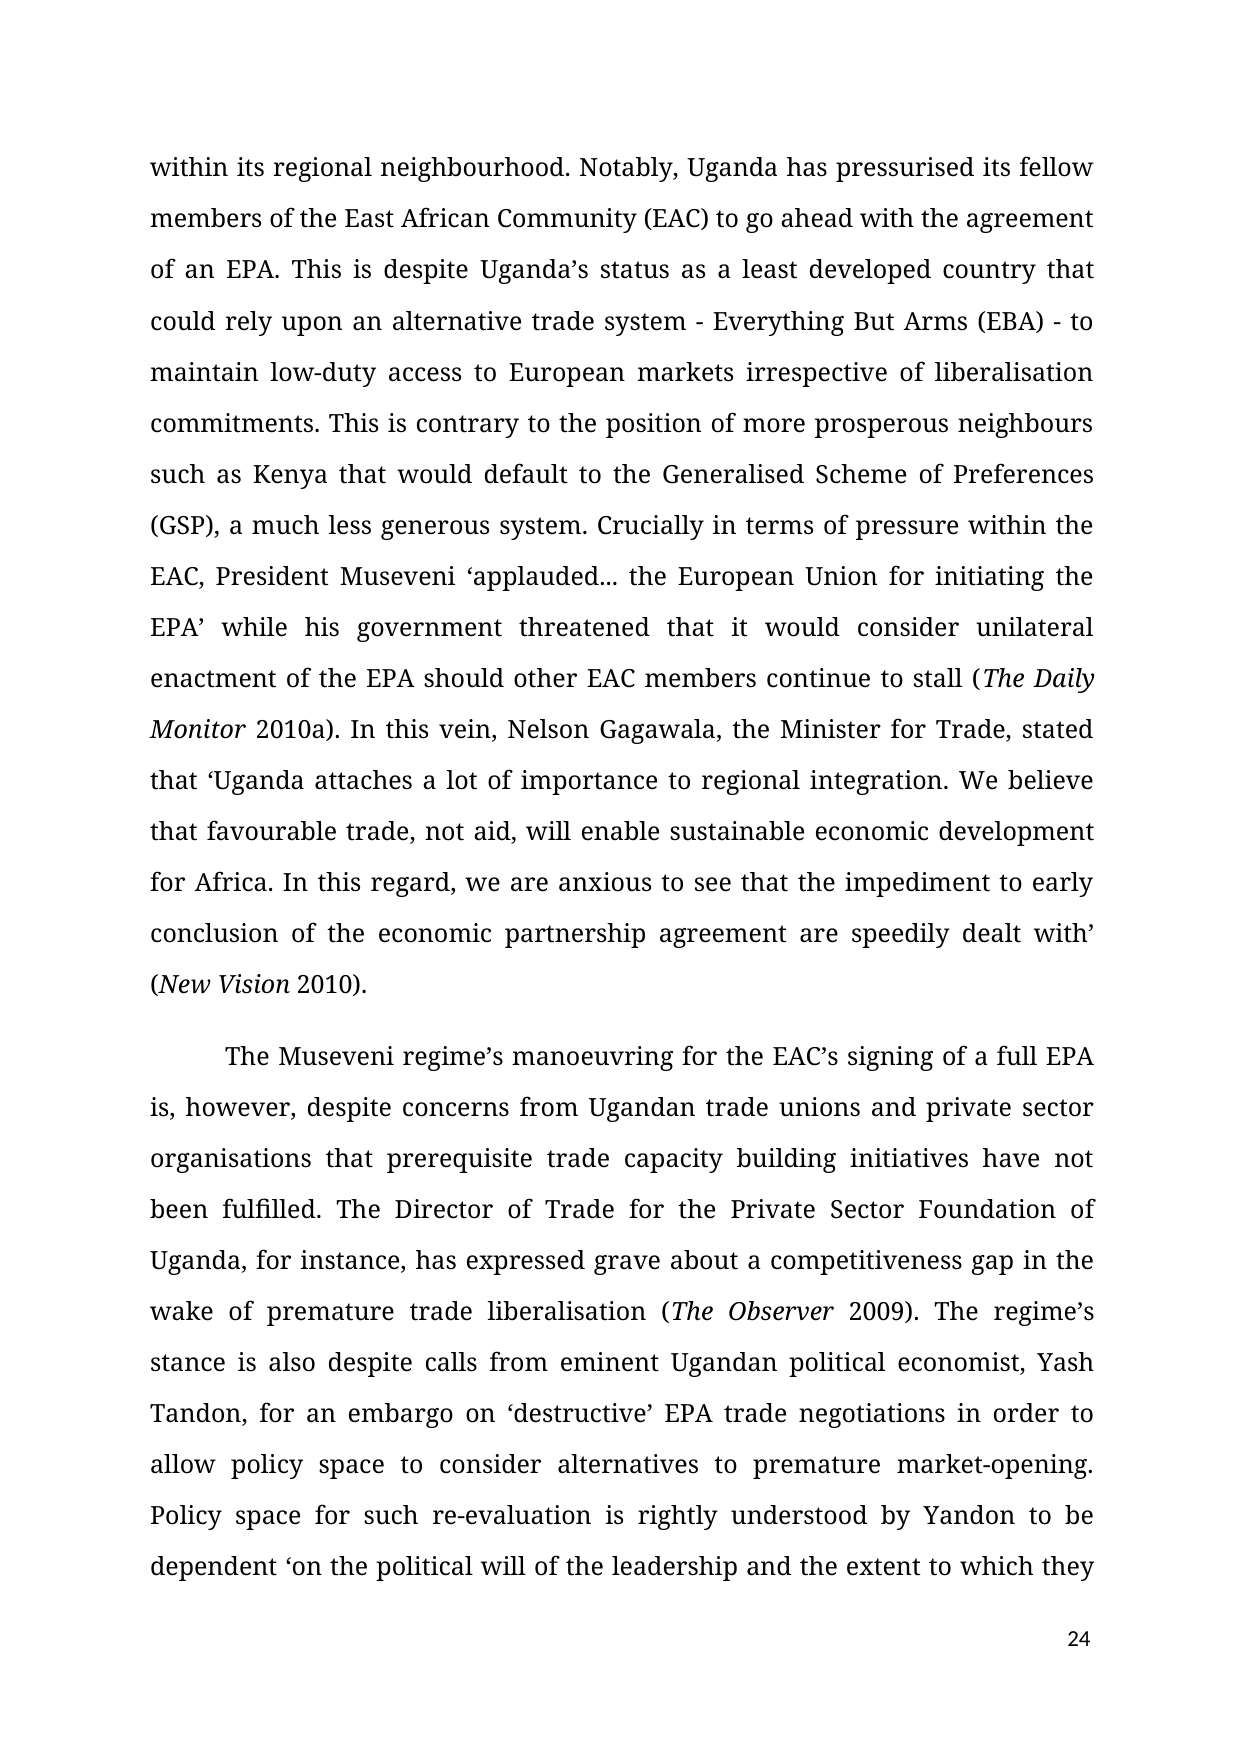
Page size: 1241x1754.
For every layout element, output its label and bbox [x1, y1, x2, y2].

text [150, 150, 1095, 1001]
text [150, 1038, 1095, 1583]
